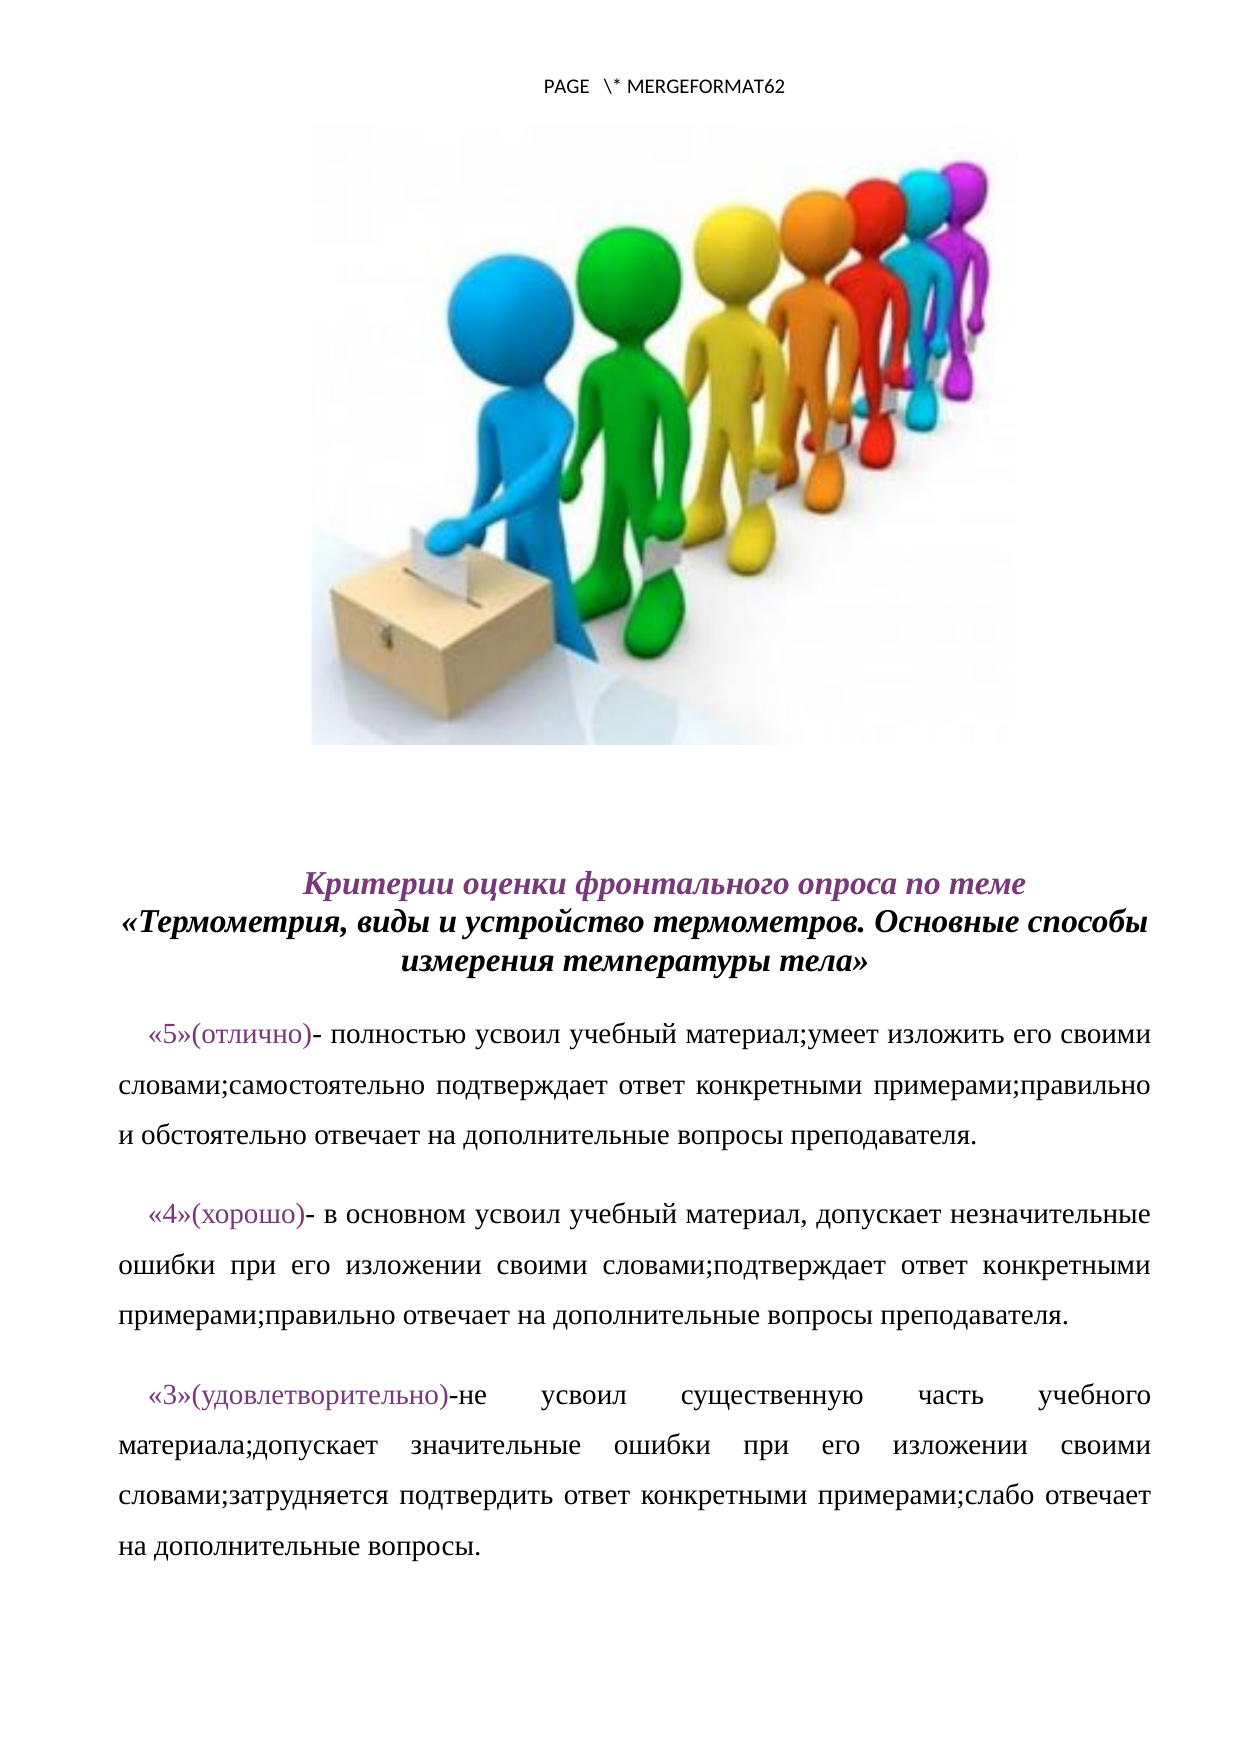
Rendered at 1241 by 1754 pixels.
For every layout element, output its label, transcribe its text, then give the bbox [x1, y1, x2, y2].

text «5»(отлично)- полностью усвоил учебный материал;умеет изложить его своими словами;самостоятельно подтверждает ответ конкретными примерами;правильно и обстоятельно отвечает на дополнительные вопросы преподавателя. [118, 1017, 1152, 1151]
text «4»(хорошо)- в основном усвоил учебный материал, допускает незначительные ошибки при его изложении своими словами;подтверждает ответ конкретными примерами;правильно отвечает на дополнительные вопросы преподавателя. [118, 1197, 1152, 1331]
text «3»(удовлетворительно)-не усвоил существенную часть учебного материала;допускает значительные ошибки при его изложении своими словами;затрудняется подтвердить ответ конкретными примерами;слабо отвечает на дополнительные вопросы. [118, 1377, 1152, 1561]
text Критерии оценки фронтального опроса по теме [177, 863, 1152, 902]
picture [311, 124, 1018, 745]
text «Термометрия, виды и устройство термометров. Основные способы измерения температуры тела» [118, 902, 1152, 978]
